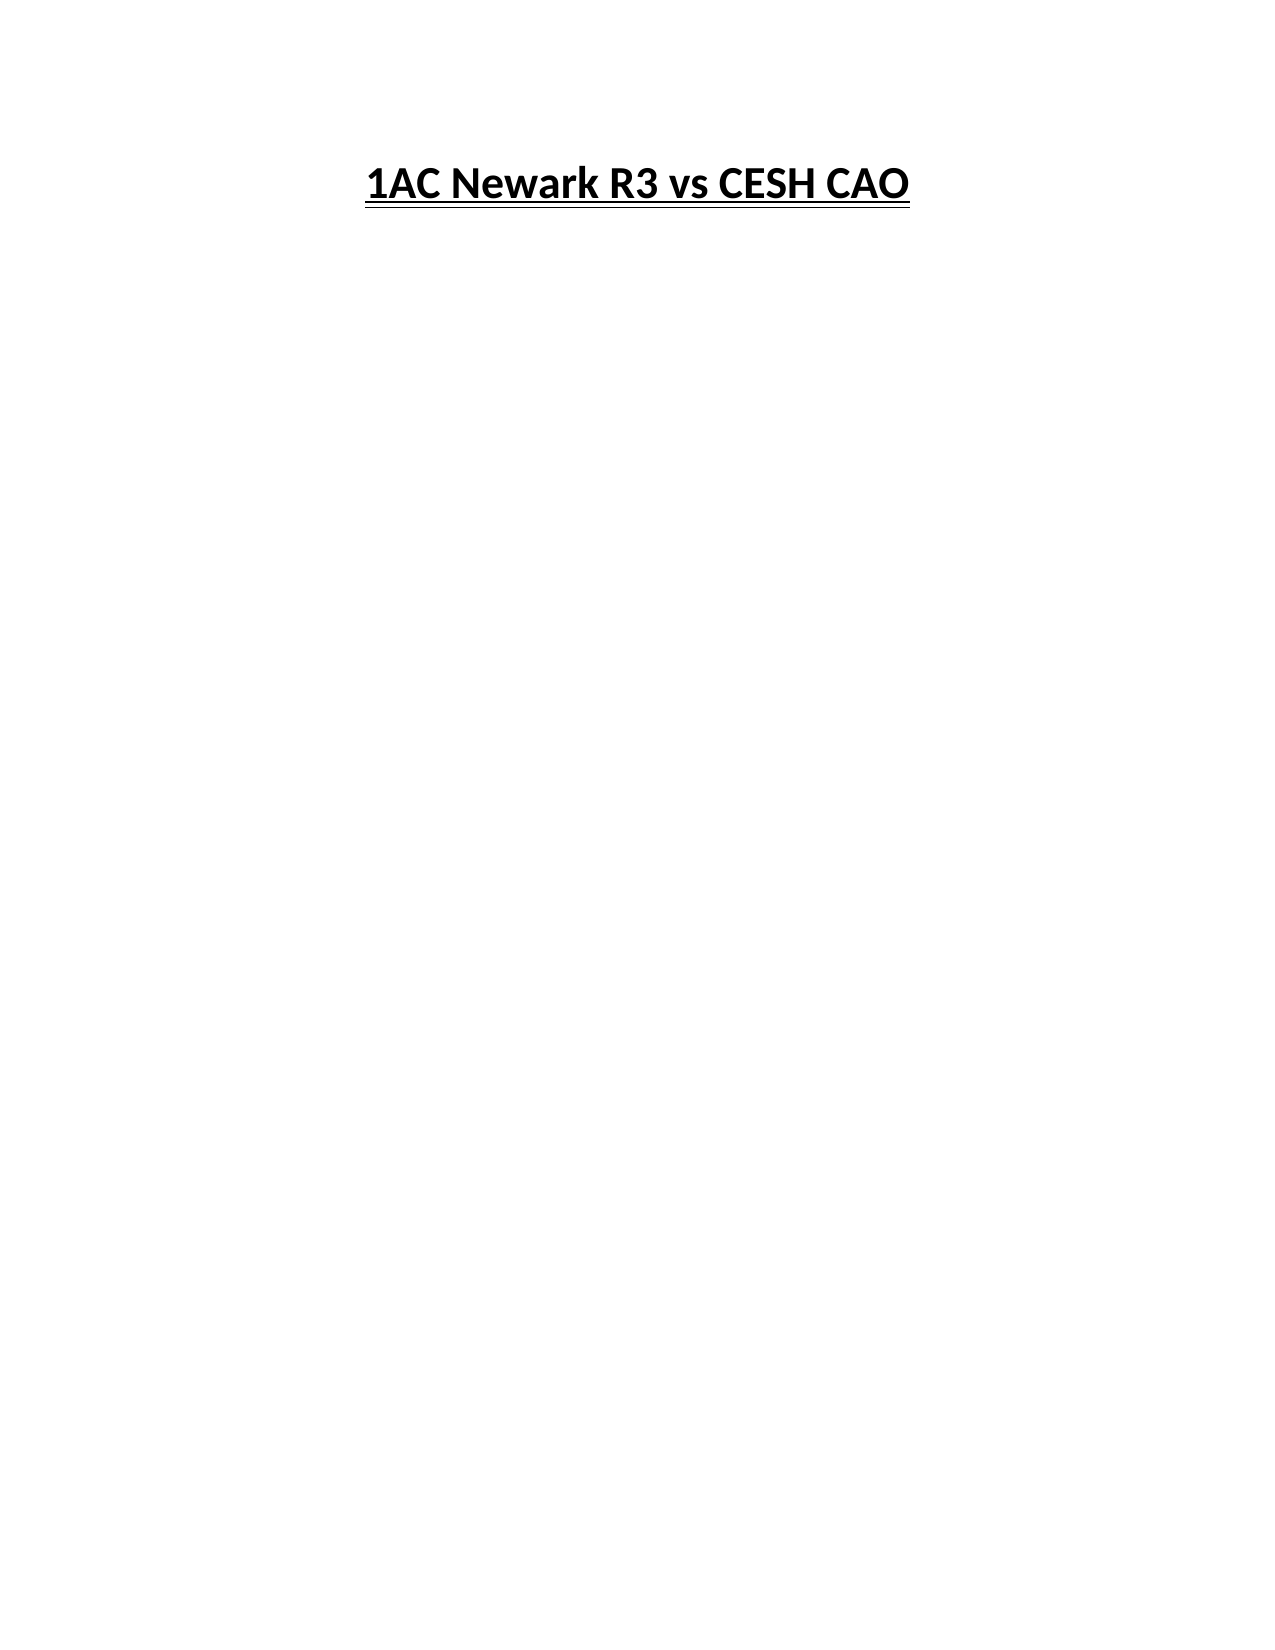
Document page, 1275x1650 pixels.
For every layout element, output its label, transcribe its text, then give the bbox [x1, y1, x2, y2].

subtitle 1AC Newark R3 vs CESH CAO [187, 154, 1087, 210]
